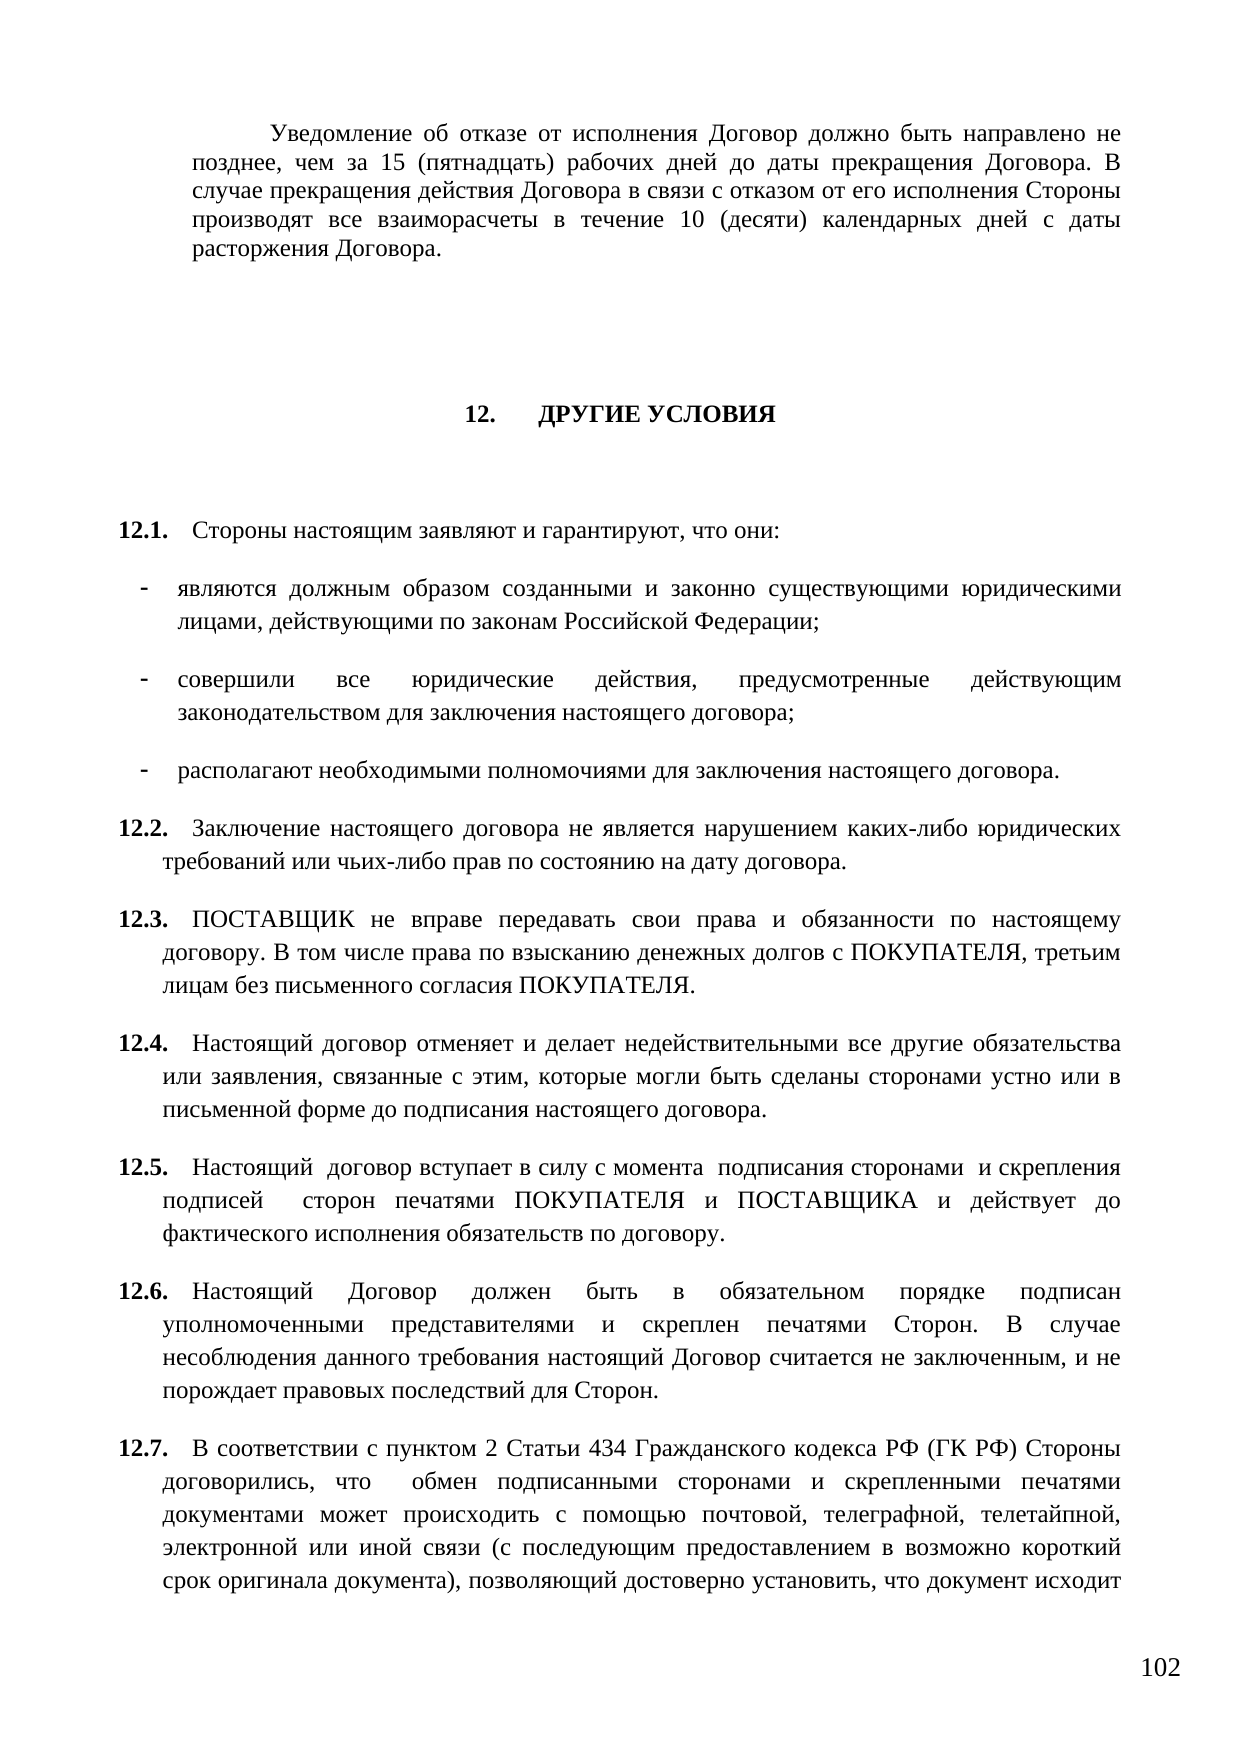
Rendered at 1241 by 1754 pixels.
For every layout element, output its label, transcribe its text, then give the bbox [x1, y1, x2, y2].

list Заключение настоящего договора не является нарушением каких-либо юридических требований или чьих-либо прав по состоянию на дату договора. [118, 813, 1122, 874]
list ДРУГИЕ УСЛОВИЯ [118, 399, 1122, 427]
list Настоящий Договор должен быть в обязательном порядке подписан уполномоченными представителями и скреплен печатями Сторон. В случае несоблюдения данного требования настоящий Договор считается не заключенным, и не порождает правовых последствий для Сторон. [118, 1276, 1122, 1404]
list Настоящий договор отменяет и делает недействительными все другие обязательства или заявления, связанные с этим, которые могли быть сделаны сторонами устно или в письменной форме до подписания настоящего договора. [118, 1028, 1122, 1123]
text Уведомление об отказе от исполнения Договор должно быть направлено не позднее, чем за 15 (пятнадцать) рабочих дней до даты прекращения Договора. В случае прекращения действия Договора в связи с отказом от его исполнения Стороны производят все взаиморасчеты в течение 10 (десяти) календарных дней с даты расторжения Договора. [192, 118, 1122, 262]
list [118, 1433, 1122, 1594]
list совершили все юридические действия, предусмотренные действующим законодательством для заключения настоящего договора; [140, 664, 1122, 726]
list Настоящий договор вступает в силу с момента подписания сторонами и скрепления подписей сторон печатями ПОКУПАТЕЛЯ и ПОСТАВЩИКА и действует до фактического исполнения обязательств по договору. [118, 1152, 1122, 1247]
list ПОСТАВЩИК не вправе передавать свои права и обязанности по настоящему договору. В том числе права по взысканию денежных долгов с ПОКУПАТЕЛЯ, третьим лицам без письменного согласия ПОКУПАТЕЛЯ. [118, 904, 1122, 999]
list располагают необходимыми полномочиями для заключения настоящего договора. [140, 755, 1122, 783]
list Стороны настоящим заявляют и гарантируют, что они: [118, 515, 1122, 543]
list являются должным образом созданными и законно существующими юридическими лицами, действующими по законам Российской Федерации; [140, 573, 1122, 634]
